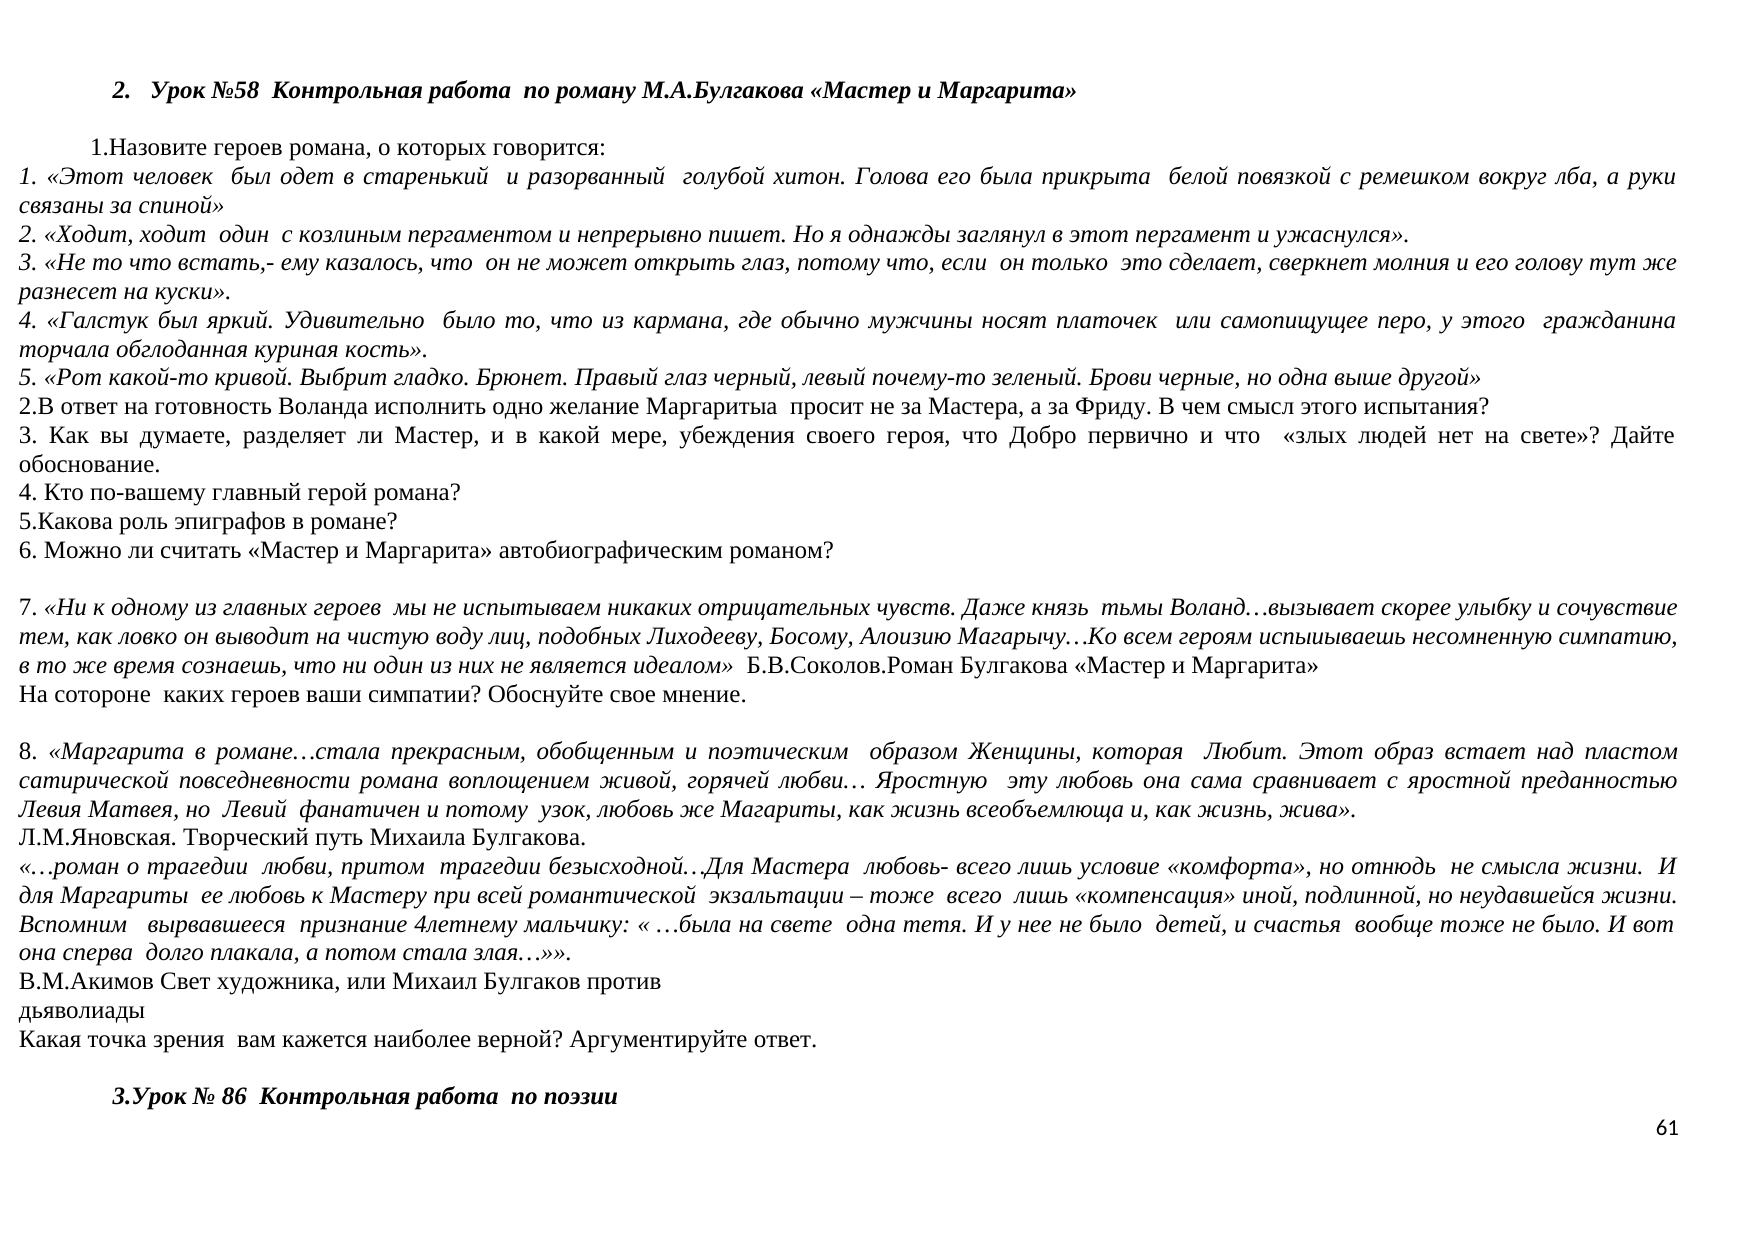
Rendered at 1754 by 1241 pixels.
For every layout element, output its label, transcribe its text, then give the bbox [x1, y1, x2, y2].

text 8. «Маргарита в романе…стала прекрасным, обобщенным и поэтическим образом Женщины, которая Любит. Этот образ встает над пластом сатирической повседневности романа воплощением живой, горячей любви… Яростную эту любовь она сама сравнивает с яростной преданностью Левия Матвея, но Левий фанатичен и потому узок, любовь же Магариты, как жизнь всеобъемлюща и, как жизнь, жива». [19, 736, 1679, 822]
text 6. Можно ли считать «Мастер и Маргарита» автобиографическим романом? [19, 535, 1679, 564]
text В.М.Акимов Свет художника, или Михаил Булгаков против [19, 966, 1679, 995]
text 2.В ответ на готовность Воланда исполнить одно желание Маргаритыа просит не за Мастера, а за Фриду. В чем смысл этого испытания? [19, 391, 1679, 420]
text 5.Какова роль эпиграфов в романе? [19, 506, 1679, 535]
text 1. «Этот человек был одет в старенький и разорванный голубой хитон. Голова его была прикрыта белой повязкой с ремешком вокруг лба, а руки связаны за спиной» [19, 161, 1679, 219]
text 3. Как вы думаете, разделяет ли Мастер, и в какой мере, убеждения своего героя, что Добро первично и что «злых людей нет на свете»? Дайте обоснование. [19, 420, 1679, 477]
text дьяволиады [19, 995, 1679, 1024]
text На сотороне каких героев ваши симпатии? Обоснуйте свое мнение. [19, 679, 1679, 707]
text «…роман о трагедии любви, притом трагедии безысходной…Для Мастера любовь- всего лишь условие «комфорта», но отнюдь не смысла жизни. И для Маргариты ее любовь к Мастеру при всей романтической экзальтации – тоже всего лишь «компенсация» иной, подлинной, но неудавшейся жизни. Вспомним вырвавшееся признание 4летнему мальчику: « …была на свете одна тетя. И у нее не было детей, и счастья вообще тоже не было. И вот она сперва долго плакала, а потом стала злая…»». [19, 851, 1679, 966]
text Какая точка зрения вам кажется наиболее верной? Аргументируйте ответ. [19, 1024, 1679, 1052]
text 3. «Не то что встать,- ему казалось, что он не может открыть глаз, потому что, если он только это сделает, сверкнет молния и его голову тут же разнесет на куски». [19, 247, 1679, 305]
text 4. «Галстук был яркий. Удивительно было то, что из кармана, где обычно мужчины носят платочек или самопищущее перо, у этого гражданина торчала обглоданная куриная кость». [19, 305, 1679, 362]
text Л.М.Яновская. Творческий путь Михаила Булгакова. [19, 822, 1679, 851]
text 3.Урок № 86 Контрольная работа по поэзии [112, 1081, 1679, 1110]
text 4. Кто по-вашему главный герой романа? [19, 477, 1679, 506]
list Урок №58 Контрольная работа по роману М.А.Булгакова «Мастер и Маргарита» [112, 75, 1679, 104]
text 7. «Ни к одному из главных героев мы не испытываем никаких отрицательных чувств. Даже князь тьмы Воланд…вызывает скорее улыбку и сочувствие тем, как ловко он выводит на чистую воду лиц, подобных Лиходееву, Босому, Алоизию Магарычу…Ко всем героям испыиываешь несомненную симпатию, в то же время сознаешь, что ни один из них не является идеалом» Б.В.Соколов.Роман Булгакова «Мастер и Маргарита» [19, 592, 1679, 679]
text 1.Назовите героев романа, о которых говорится: [90, 132, 1679, 161]
text 5. «Рот какой-то кривой. Выбрит гладко. Брюнет. Правый глаз черный, левый почему-то зеленый. Брови черные, но одна выше другой» [19, 362, 1679, 391]
text 2. «Ходит, ходит один с козлиным пергаментом и непрерывно пишет. Но я однажды заглянул в этот пергамент и ужаснулся». [19, 219, 1679, 247]
